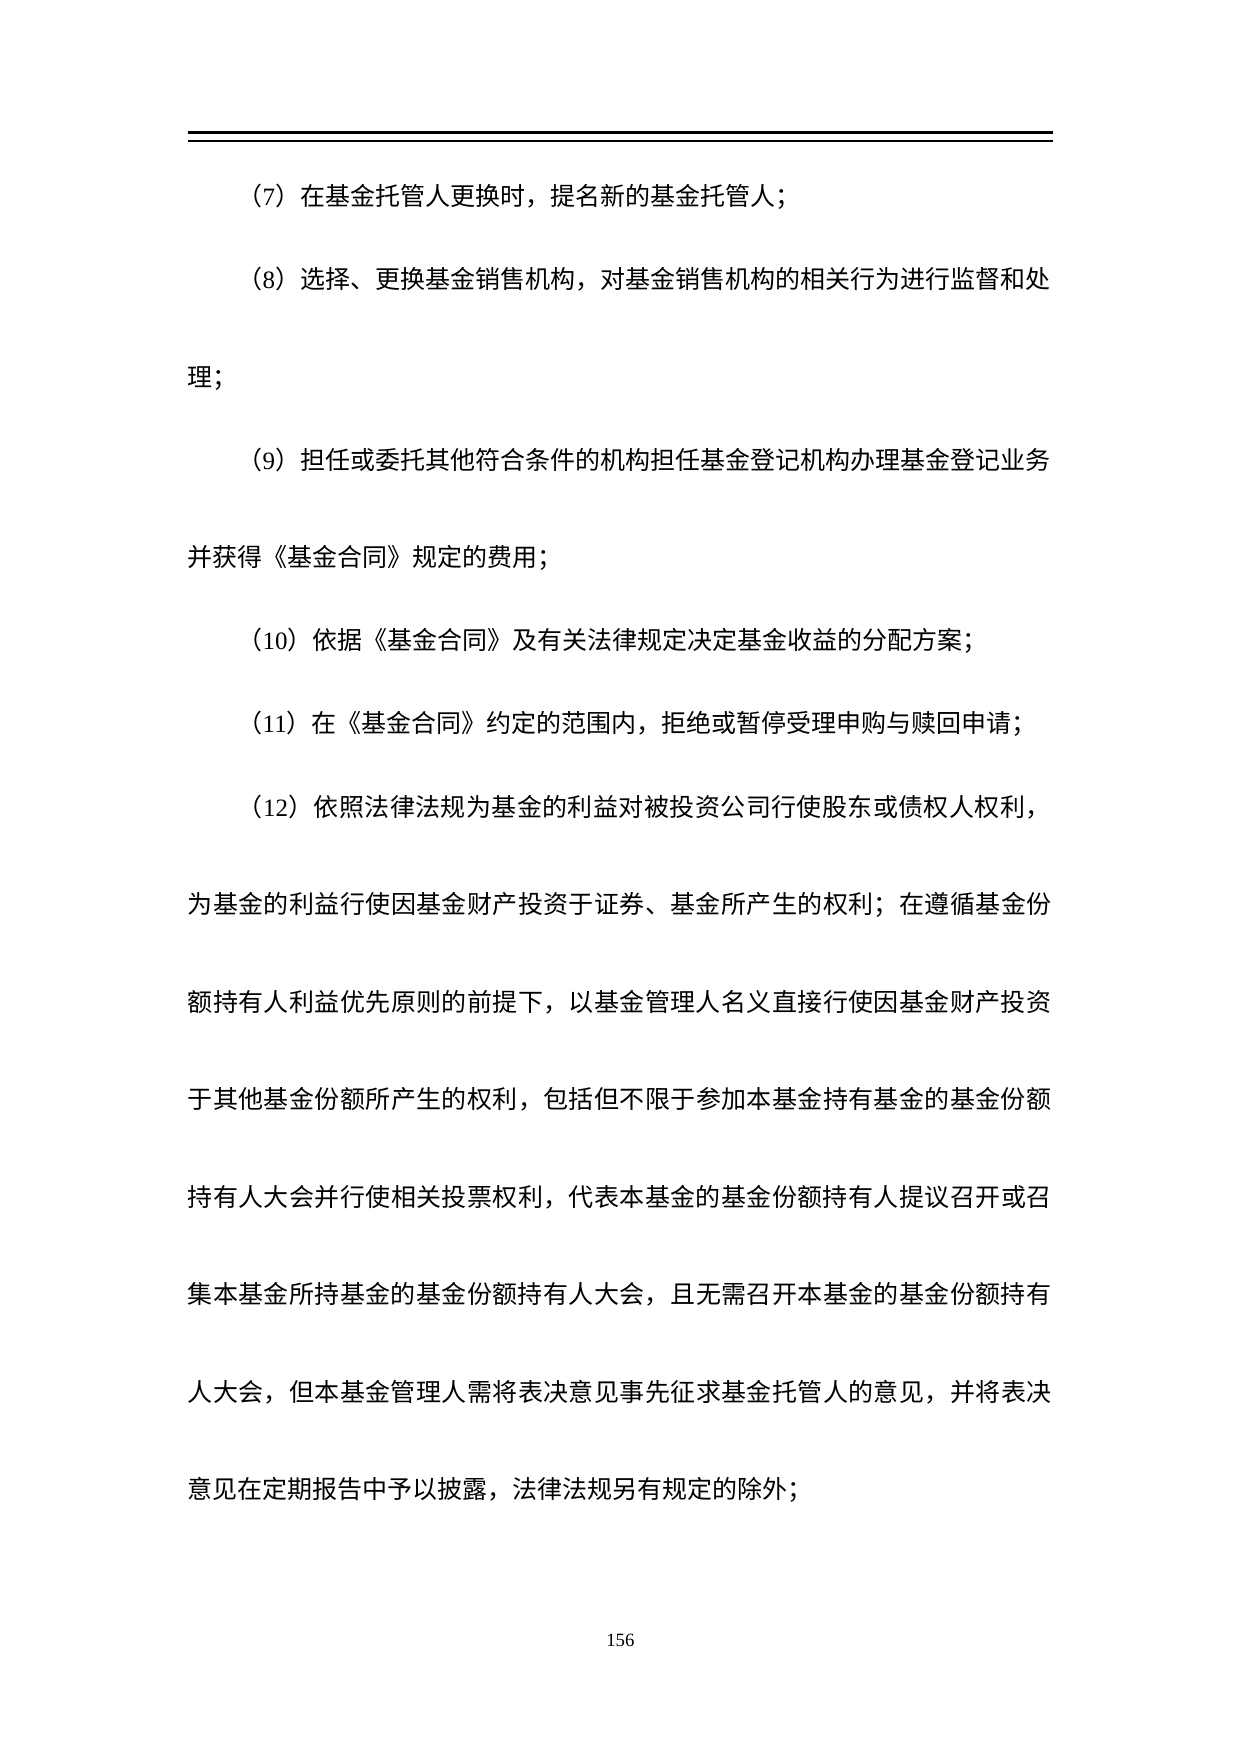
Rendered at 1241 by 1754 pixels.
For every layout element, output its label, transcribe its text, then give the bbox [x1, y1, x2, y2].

text （7）在基金托管人更换时，提名新的基金托管人； [187, 162, 1053, 227]
text （10）依据《基金合同》及有关法律规定决定基金收益的分配方案； [187, 606, 1053, 671]
text （8）选择、更换基金销售机构，对基金销售机构的相关行为进行监督和处理； [187, 245, 1053, 408]
text （9）担任或委托其他符合条件的机构担任基金登记机构办理基金登记业务并获得《基金合同》规定的费用； [187, 426, 1053, 588]
text （11）在《基金合同》约定的范围内，拒绝或暂停受理申购与赎回申请； [187, 689, 1053, 754]
text （12）依照法律法规为基金的利益对被投资公司行使股东或债权人权利，为基金的利益行使因基金财产投资于证券、基金所产生的权利；在遵循基金份额持有人利益优先原则的前提下，以基金管理人名义直接行使因基金财产投资于其他基金份额所产生的权利，包括但不限于参加本基金持有基金的基金份额持有人大会并行使相关投票权利，代表本基金的基金份额持有人提议召开或召集本基金所持基金的基金份额持有人大会，且无需召开本基金的基金份额持有人大会，但本基金管理人需将表决意见事先征求基金托管人的意见，并将表决意见在定期报告中予以披露，法律法规另有规定的除外； [187, 773, 1053, 1520]
